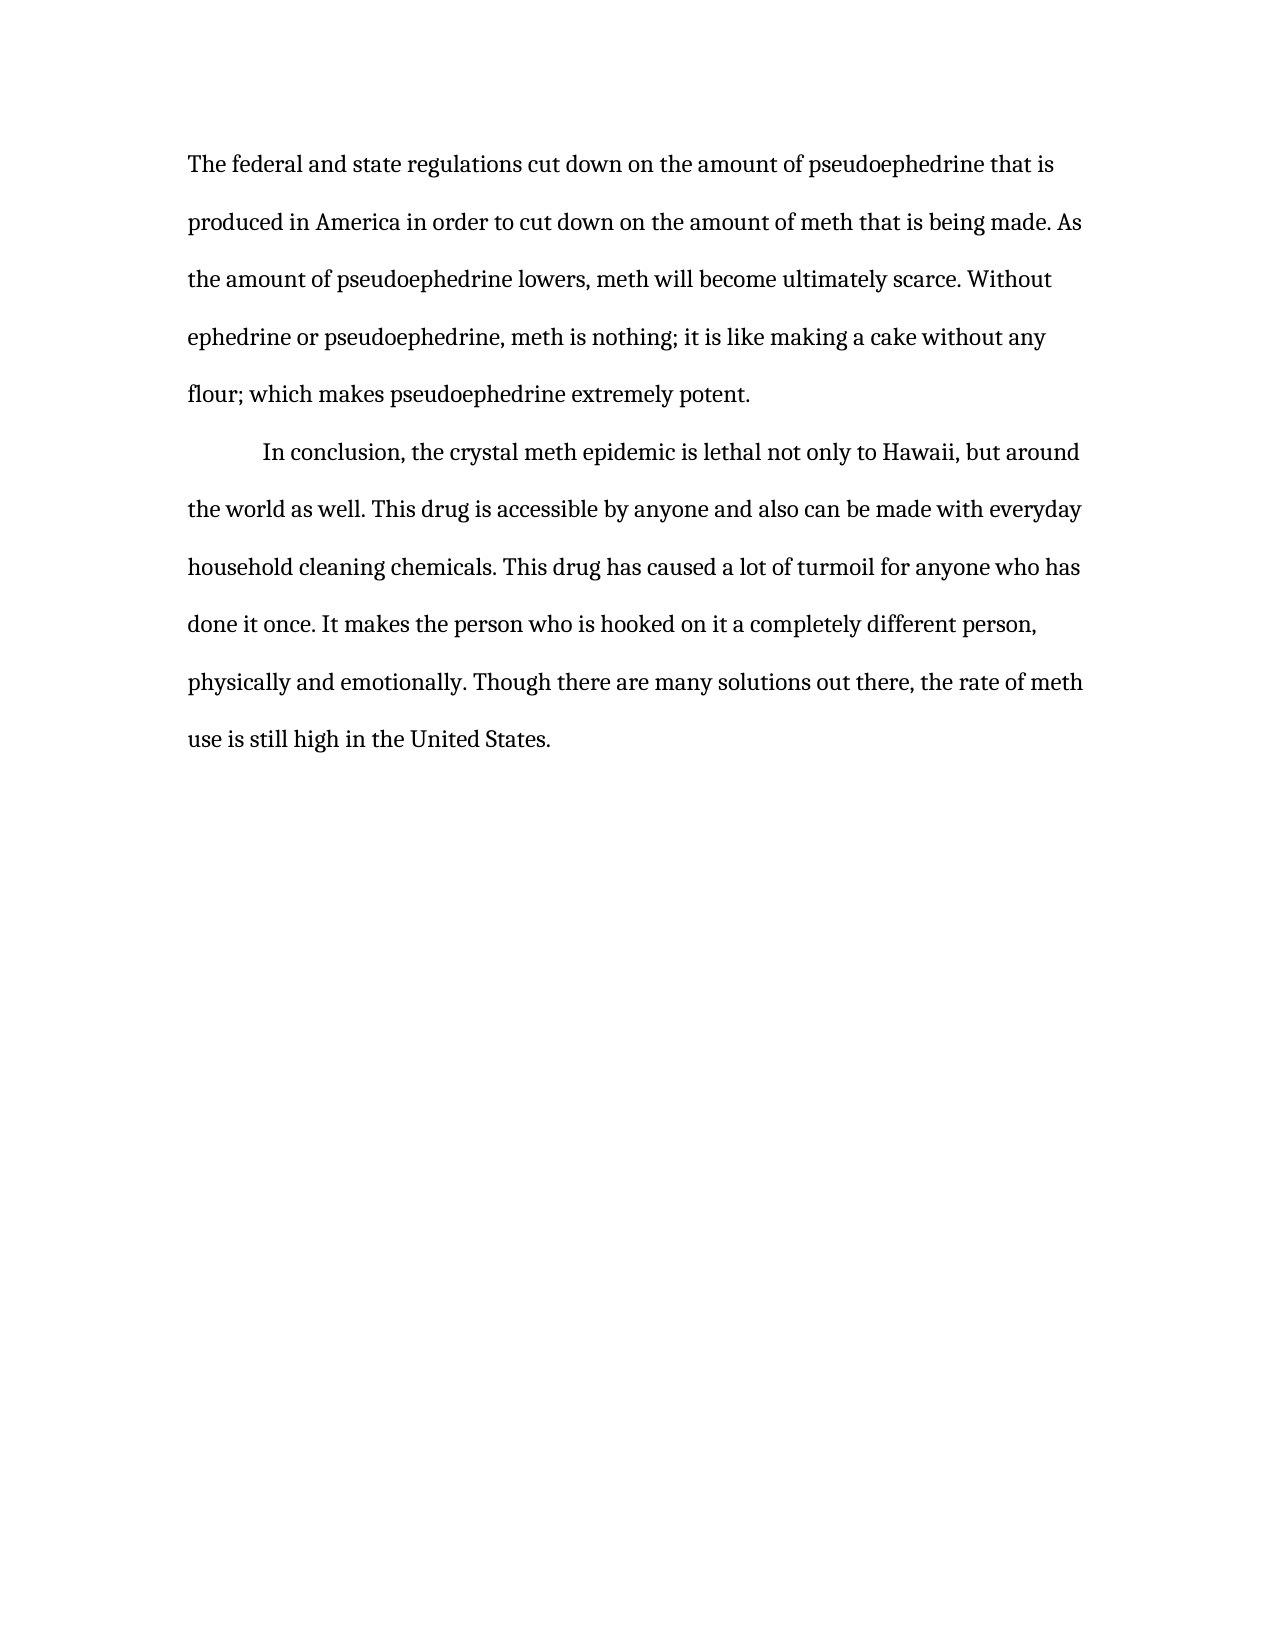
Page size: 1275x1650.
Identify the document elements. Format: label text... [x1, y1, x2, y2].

text In conclusion, the crystal meth epidemic is lethal not only to Hawaii, but around the world as well. This drug is accessible by anyone and also can be made with everyday household cleaning chemicals. This drug has caused a lot of turmoil for anyone who has done it once. It makes the person who is hooked on it a completely different person, physically and emotionally. Though there are many solutions out there, the rate of meth use is still high in the United States. [187, 437, 1087, 754]
text The federal and state regulations cut down on the amount of pseudoephedrine that is produced in America in order to cut down on the amount of meth that is being made. As the amount of pseudoephedrine lowers, meth will become ultimately scarce. Without ephedrine or pseudoephedrine, meth is nothing; it is like making a cake without any flour; which makes pseudoephedrine extremely potent. [187, 150, 1087, 409]
